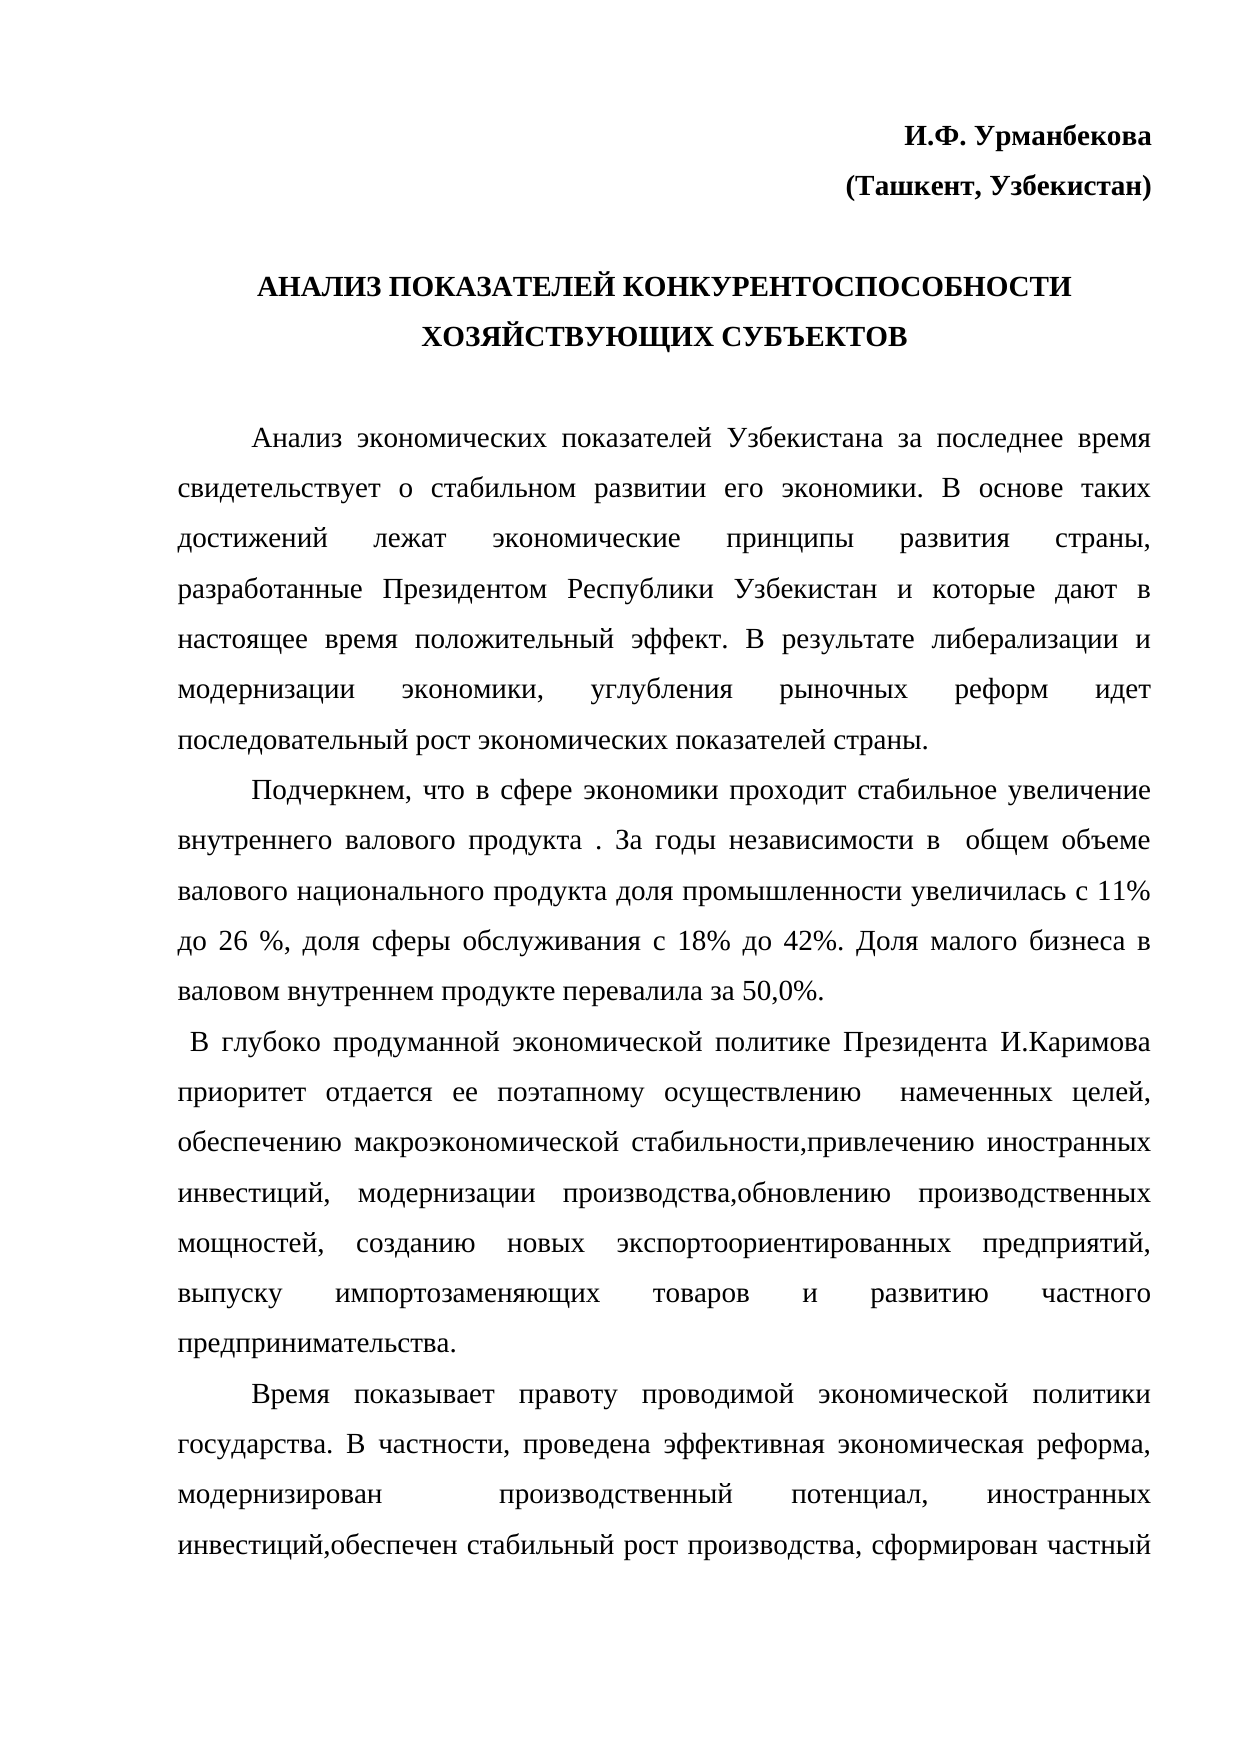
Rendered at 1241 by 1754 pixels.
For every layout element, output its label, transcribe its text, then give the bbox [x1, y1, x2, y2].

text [177, 1376, 1152, 1560]
text В глубоко продуманной экономической политике Президента И.Каримова приоритет отдается ее поэтапному осуществлению намеченных целей, обеспечению макроэкономической стабильности,привлечению иностранных инвестиций, модернизации производства,обновлению производственных мощностей, созданию новых экспортоориентированных предприятий, выпуску импортозаменяющих товаров и развитию частного предпринимательства. [177, 1024, 1152, 1359]
text И.Ф. Урманбекова [177, 118, 1152, 152]
text Подчеркнем, что в сфере экономики проходит стабильное увеличение внутреннего валового продукта . За годы независимости в общем объеме валового национального продукта доля промышленности увеличилась с 11% до 26 %, доля сферы обслуживания с 18% до 42%. Доля малого бизнеса в валовом внутреннем продукте перевалила за 50,0%. [177, 772, 1152, 1007]
text АНАЛИЗ ПОКАЗАТЕЛЕЙ КОНКУРЕНТОСПОСОБНОСТИ ХОЗЯЙСТВУЮЩИХ СУБЪЕКТОВ [177, 269, 1152, 353]
text Анализ экономических показателей Узбекистана за последнее время свидетельствует о стабильном развитии его экономики. В основе таких достижений лежат экономические принципы развития страны, разработанные Президентом Республики Узбекистан и которые дают в настоящее время положительный эффект. В результате либерализации и модернизации экономики, углубления рыночных реформ идет последовательный рост экономических показателей страны. [177, 420, 1152, 755]
text (Ташкент, Узбекистан) [177, 168, 1152, 202]
